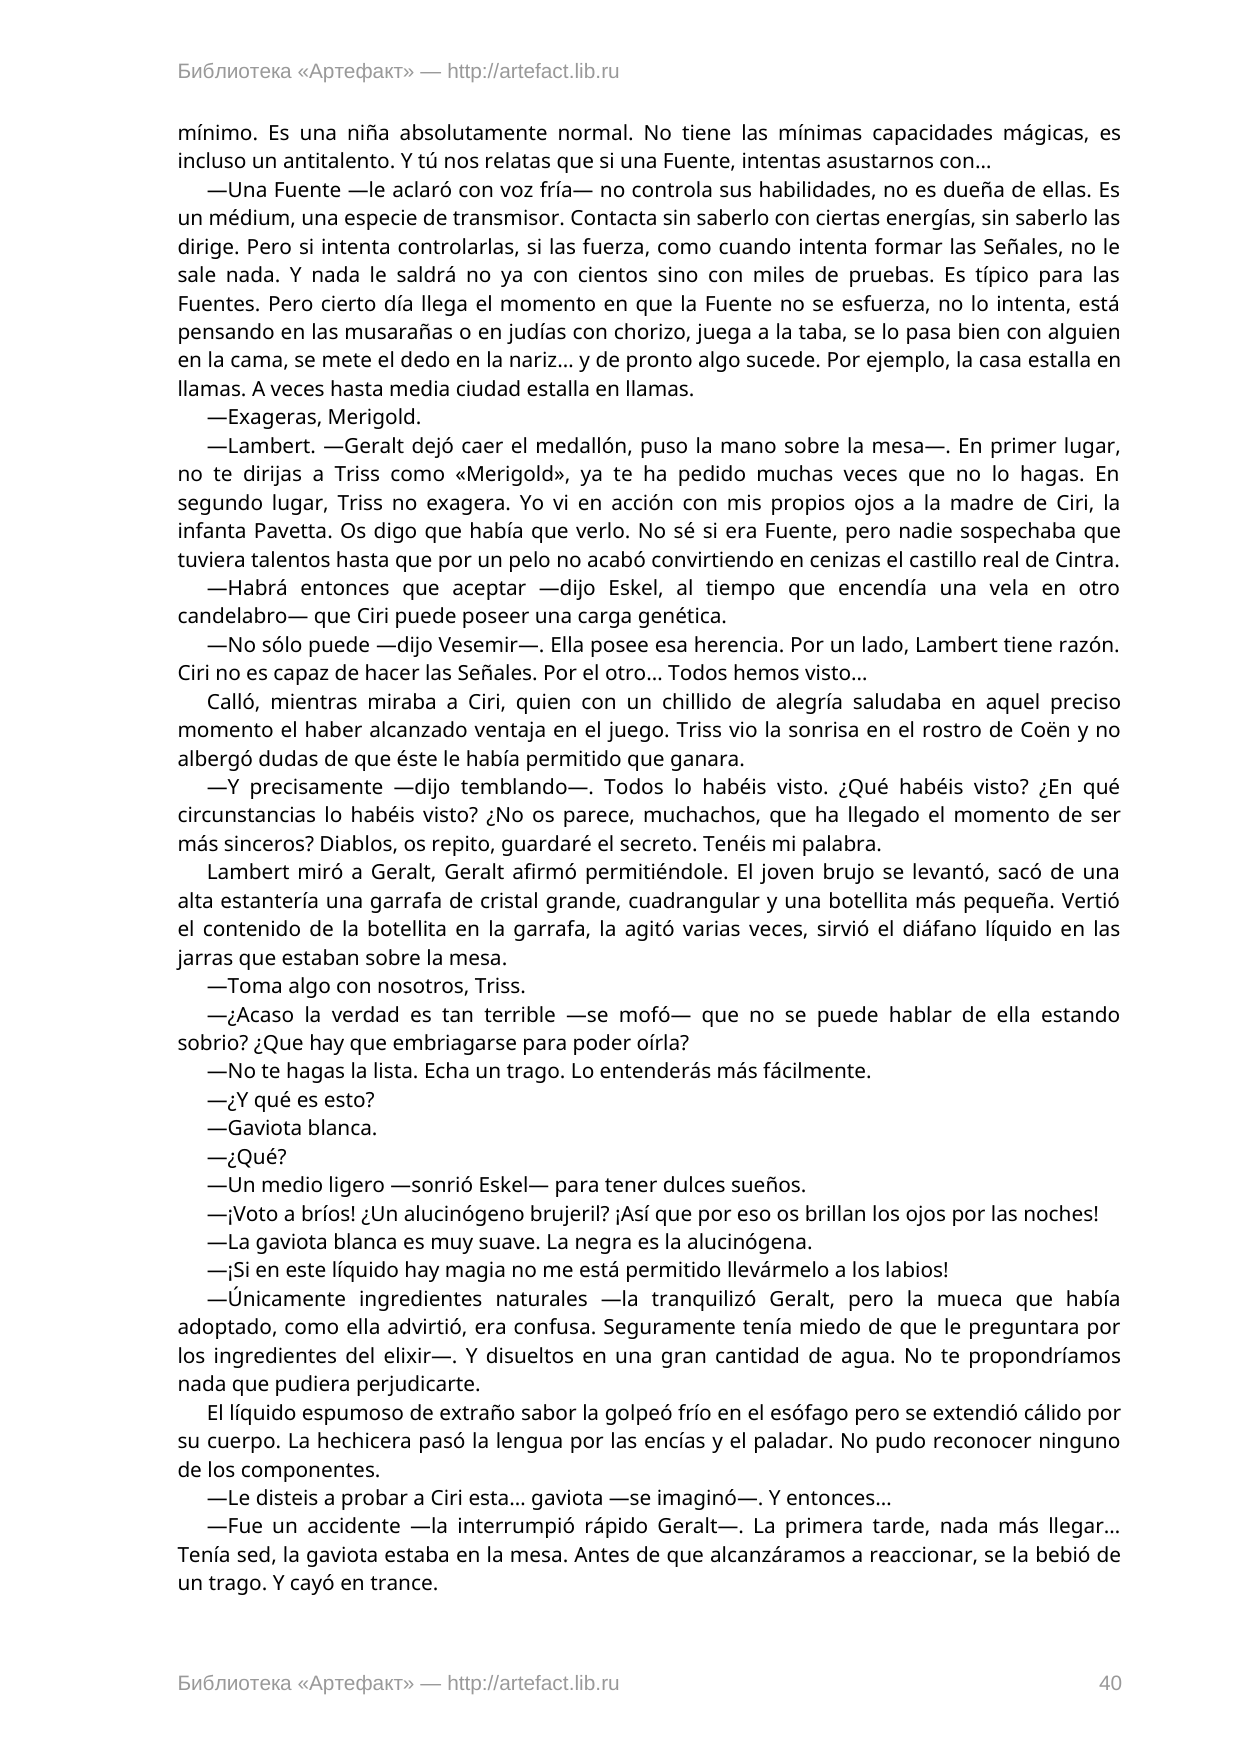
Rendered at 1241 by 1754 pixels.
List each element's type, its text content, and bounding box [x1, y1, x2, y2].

text —Una Fuente —le aclaró con voz fría— no controla sus habilidades, no es dueña de ellas. Es un médium, una especie de transmisor. Contacta sin saberlo con ciertas energías, sin saberlo las dirige. Pero si intenta controlarlas, si las fuerza, como cuando intenta formar las Señales, no le sale nada. Y nada le saldrá no ya con cientos sino con miles de pruebas. Es típico para las Fuentes. Pero cierto día llega el momento en que la Fuente no se esfuerza, no lo intenta, está pensando en las musarañas o en judías con chorizo, juega a la taba, se lo pasa bien con alguien en la cama, se mete el dedo en la nariz… y de pronto algo sucede. Por ejemplo, la casa estalla en llamas. A veces hasta media ciudad estalla en llamas. [177, 175, 1122, 402]
text Calló, mientras miraba a Ciri, quien con un chillido de alegría saludaba en aquel preciso momento el haber alcanzado ventaja en el juego. Triss vio la sonrisa en el rostro de Coën y no albergó dudas de que éste le había permitido que ganara. [177, 687, 1122, 772]
text —Únicamente ingredientes naturales —la tranquilizó Geralt, pero la mueca que había adoptado, como ella advirtió, era confusa. Seguramente tenía miedo de que le preguntara por los ingredientes del elixir—. Y disueltos en una gran cantidad de agua. No te propondríamos nada que pudiera perjudicarte. [177, 1284, 1122, 1398]
text —Lambert. —Geralt dejó caer el medallón, puso la mano sobre la mesa—. En primer lugar, no te dirijas a Triss como «Merigold», ya te ha pedido muchas veces que no lo hagas. En segundo lugar, Triss no exagera. Yo vi en acción con mis propios ojos a la madre de Ciri, la infanta Pavetta. Os digo que había que verlo. No sé si era Fuente, pero nadie sospechaba que tuviera talentos hasta que por un pelo no acabó convirtiendo en cenizas el castillo real de Cintra. [177, 431, 1122, 573]
text —Y precisamente —dijo temblando—. Todos lo habéis visto. ¿Qué habéis visto? ¿En qué circunstancias lo habéis visto? ¿No os parece, muchachos, que ha llegado el momento de ser más sinceros? Diablos, os repito, guardaré el secreto. Tenéis mi palabra. [177, 772, 1122, 857]
text —Exageras, Merigold. [177, 402, 1122, 431]
text —¡Si en este líquido hay magia no me está permitido llevármelo a los labios! [177, 1256, 1122, 1284]
text —La gaviota blanca es muy suave. La negra es la alucinógena. [177, 1227, 1122, 1256]
text Lambert miró a Geralt, Geralt afirmó permitiéndole. El joven brujo se levantó, sacó de una alta estantería una garrafa de cristal grande, cuadrangular y una botellita más pequeña. Vertió el contenido de la botellita en la garrafa, la agitó varias veces, sirvió el diáfano líquido en las jarras que estaban sobre la mesa. [177, 857, 1122, 971]
text —No te hagas la lista. Echa un trago. Lo entenderás más fácilmente. [177, 1057, 1122, 1085]
text —Toma algo con nosotros, Triss. [177, 971, 1122, 1000]
text —Un medio ligero —sonrió Eskel— para tener dulces sueños. [177, 1170, 1122, 1199]
text —¿Y qué es esto? [177, 1085, 1122, 1113]
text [177, 118, 1122, 175]
text —Le disteis a probar a Ciri esta… gaviota —se imaginó—. Y entonces… [177, 1483, 1122, 1512]
text —Habrá entonces que aceptar —dijo Eskel, al tiempo que encendía una vela en otro candelabro— que Ciri puede poseer una carga genética. [177, 573, 1122, 630]
text El líquido espumoso de extraño sabor la golpeó frío en el esófago pero se extendió cálido por su cuerpo. La hechicera pasó la lengua por las encías y el paladar. No pudo reconocer ninguno de los componentes. [177, 1398, 1122, 1483]
text —¿Qué? [177, 1142, 1122, 1170]
text —Fue un accidente —la interrumpió rápido Geralt—. La primera tarde, nada más llegar… Tenía sed, la gaviota estaba en la mesa. Antes de que alcanzáramos a reaccionar, se la bebió de un trago. Y cayó en trance. [177, 1512, 1122, 1597]
text —No sólo puede —dijo Vesemir—. Ella posee esa herencia. Por un lado, Lambert tiene razón. Ciri no es capaz de hacer las Señales. Por el otro… Todos hemos visto… [177, 630, 1122, 687]
text —¿Acaso la verdad es tan terrible —se mofó— que no se puede hablar de ella estando sobrio? ¿Que hay que embriagarse para poder oírla? [177, 1000, 1122, 1057]
text —¡Voto a bríos! ¿Un alucinógeno brujeril? ¡Así que por eso os brillan los ojos por las noches! [177, 1199, 1122, 1227]
text —Gaviota blanca. [177, 1113, 1122, 1142]
